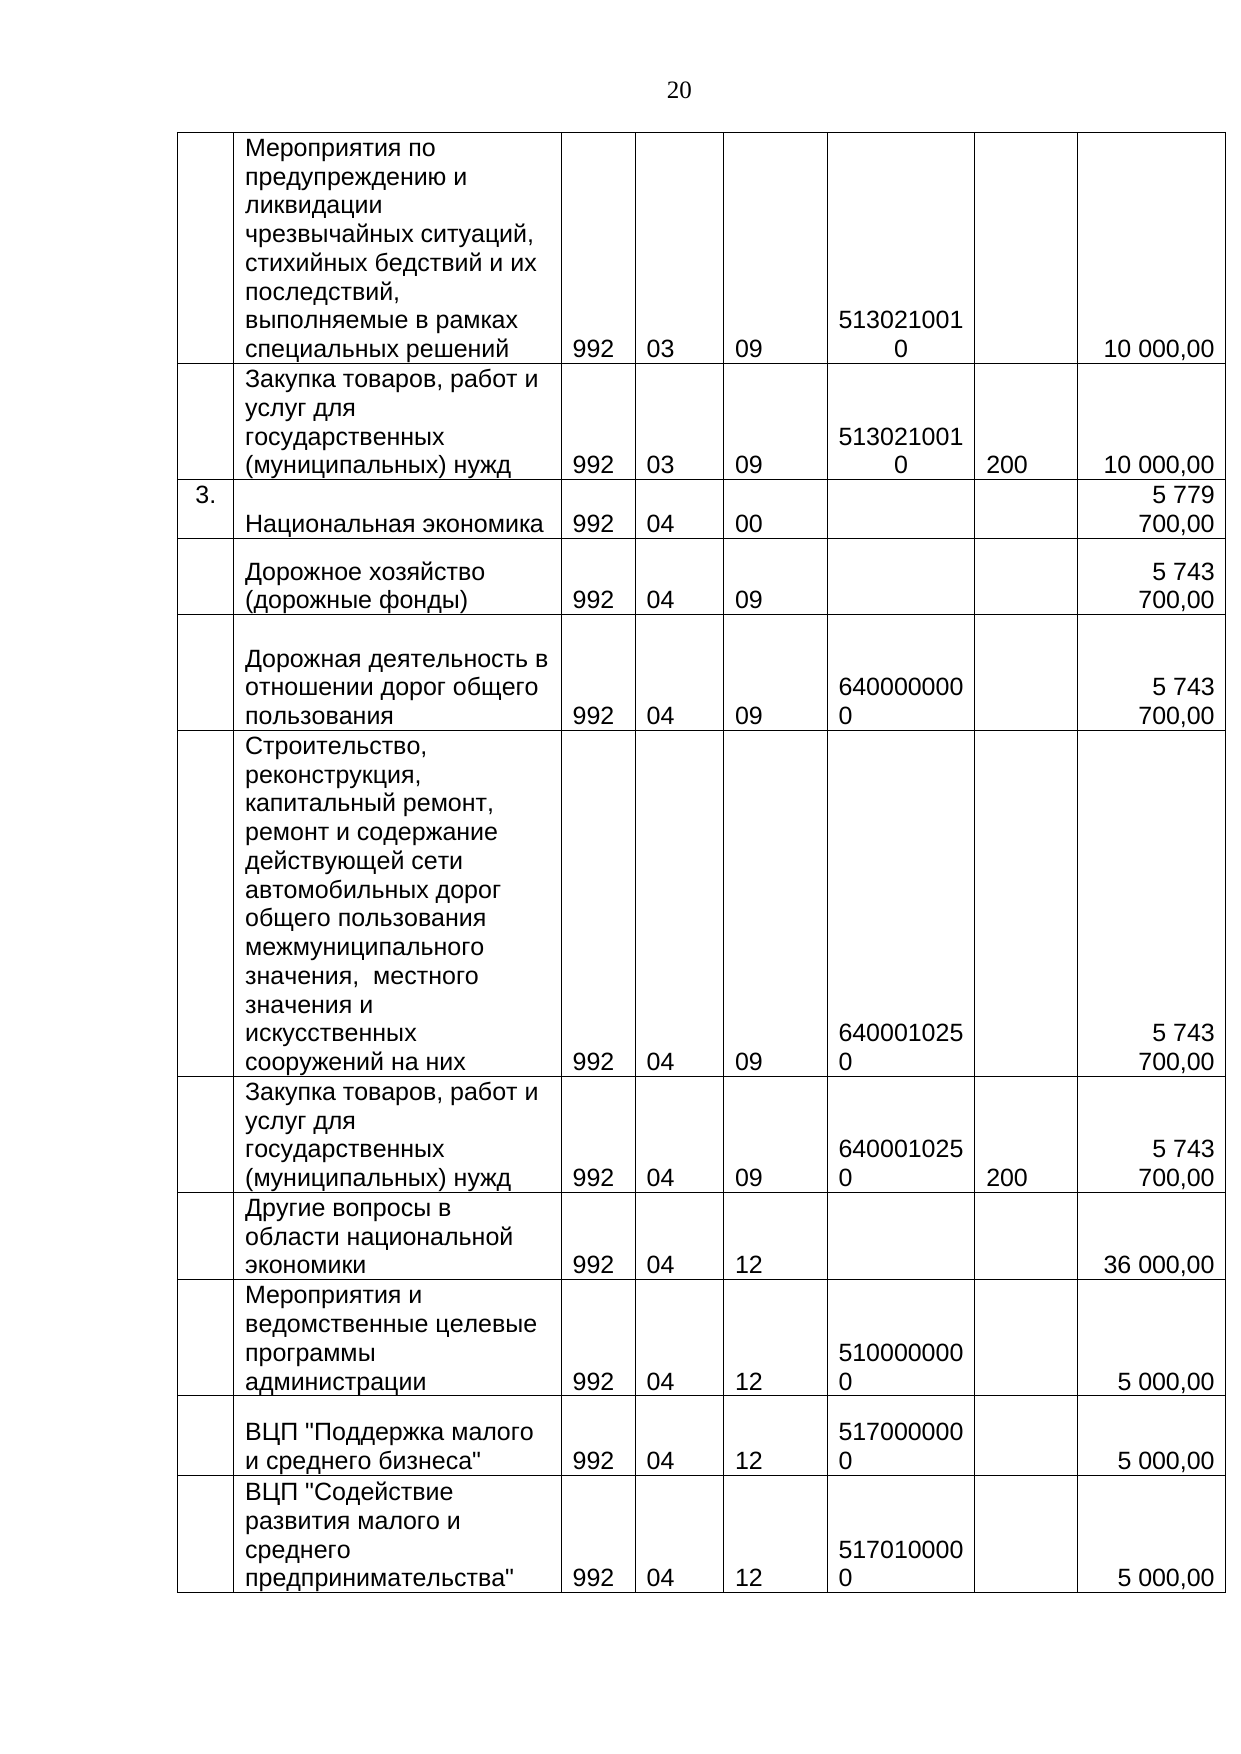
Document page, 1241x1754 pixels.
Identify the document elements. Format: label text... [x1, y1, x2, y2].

table_cell Национальная экономика [234, 480, 561, 538]
table_cell 12 [724, 1396, 827, 1475]
table_cell [178, 1193, 233, 1279]
table_cell 12 [724, 1193, 827, 1279]
table_cell [178, 1077, 233, 1192]
table_cell 992 [562, 731, 635, 1076]
table_cell ВЦП "Поддержка малого и среднего бизнеса" [234, 1396, 561, 1475]
table_cell 5170100000 [828, 1476, 974, 1592]
table_cell 09 [724, 1077, 827, 1192]
table_cell Закупка товаров, работ и услуг для государственных (муниципальных) нужд [234, 364, 561, 479]
table_cell 3. [178, 480, 233, 538]
table_cell Дорожное хозяйство (дорожные фонды) [234, 539, 561, 614]
table_cell [975, 731, 1077, 1076]
table_cell [178, 133, 233, 363]
table_cell [828, 539, 974, 614]
table_cell 6400010250 [828, 1077, 974, 1192]
table_cell Другие вопросы в области национальной экономики [234, 1193, 561, 1279]
table_cell 09 [724, 615, 827, 730]
table_cell [975, 1396, 1077, 1475]
table_cell 04 [636, 1193, 723, 1279]
table_cell 992 [562, 1077, 635, 1192]
table_cell [975, 1476, 1077, 1592]
table_cell 5 000,00 [1078, 1280, 1225, 1395]
table_cell [178, 615, 233, 730]
table_cell 992 [562, 1396, 635, 1475]
table_cell 04 [636, 1280, 723, 1395]
table_cell 5130210010 [828, 364, 974, 479]
table_cell 6400010250 [828, 731, 974, 1076]
table_cell 10 000,00 [1078, 133, 1225, 363]
table_cell 992 [562, 364, 635, 479]
table_cell 200 [975, 364, 1077, 479]
table_cell 12 [724, 1476, 827, 1592]
table_cell 10 000,00 [1078, 364, 1225, 479]
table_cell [234, 1476, 561, 1592]
table_cell [828, 1193, 974, 1279]
table_cell 992 [562, 1476, 635, 1592]
table_cell [975, 1280, 1077, 1395]
table_cell 04 [636, 1396, 723, 1475]
table_cell 04 [636, 731, 723, 1076]
table_cell 5100000000 [828, 1280, 974, 1395]
table_cell [178, 731, 233, 1076]
table_cell 5170000000 [828, 1396, 974, 1475]
table_cell 5 743 700,00 [1078, 1077, 1225, 1192]
table_cell Мероприятия и ведомственные целевые программы администрации [234, 1280, 561, 1395]
table_cell [975, 133, 1077, 363]
table_cell [178, 364, 233, 479]
table_cell 00 [724, 480, 827, 538]
table_cell 5 743 700,00 [1078, 731, 1225, 1076]
table_cell Закупка товаров, работ и услуг для государственных (муниципальных) нужд [234, 1077, 561, 1192]
table_cell Дорожная деятельность в отношении дорог общего пользования [234, 615, 561, 730]
table_cell 992 [562, 133, 635, 363]
table_cell 5 743 700,00 [1078, 539, 1225, 614]
table_cell 04 [636, 615, 723, 730]
table_cell [178, 1476, 233, 1592]
table_cell [975, 539, 1077, 614]
table_cell 04 [636, 480, 723, 538]
table_cell 992 [562, 480, 635, 538]
table_cell 992 [562, 1280, 635, 1395]
table_cell 5 000,00 [1078, 1476, 1225, 1592]
table_cell [975, 480, 1077, 538]
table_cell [234, 133, 561, 363]
table_cell [828, 480, 974, 538]
table_cell 03 [636, 364, 723, 479]
table_cell 12 [724, 1280, 827, 1395]
table_cell [975, 615, 1077, 730]
table_cell 992 [562, 539, 635, 614]
table_cell [178, 1280, 233, 1395]
table_cell 5 000,00 [1078, 1396, 1225, 1475]
table_cell 36 000,00 [1078, 1193, 1225, 1279]
table_cell 04 [636, 1476, 723, 1592]
table_cell 992 [562, 1193, 635, 1279]
table_cell 09 [724, 539, 827, 614]
table_cell [178, 539, 233, 614]
table_cell Строительство, реконструкция, капитальный ремонт, ремонт и содержание действующей сети автомобильных дорог общего пользования межмуниципального значения, местного значения и искусственных сооружений на них [234, 731, 561, 1076]
table_cell 6400000000 [828, 615, 974, 730]
table_cell 09 [724, 133, 827, 363]
table_cell 09 [724, 731, 827, 1076]
table_cell 04 [636, 539, 723, 614]
table_cell 992 [562, 615, 635, 730]
table_cell 04 [636, 1077, 723, 1192]
table_cell 5 779 700,00 [1078, 480, 1225, 538]
table_cell [178, 1396, 233, 1475]
table_cell 5130210010 [828, 133, 974, 363]
table_cell 03 [636, 133, 723, 363]
table_cell [975, 1193, 1077, 1279]
table_cell 5 743 700,00 [1078, 615, 1225, 730]
table_cell 09 [724, 364, 827, 479]
table_cell 200 [975, 1077, 1077, 1192]
